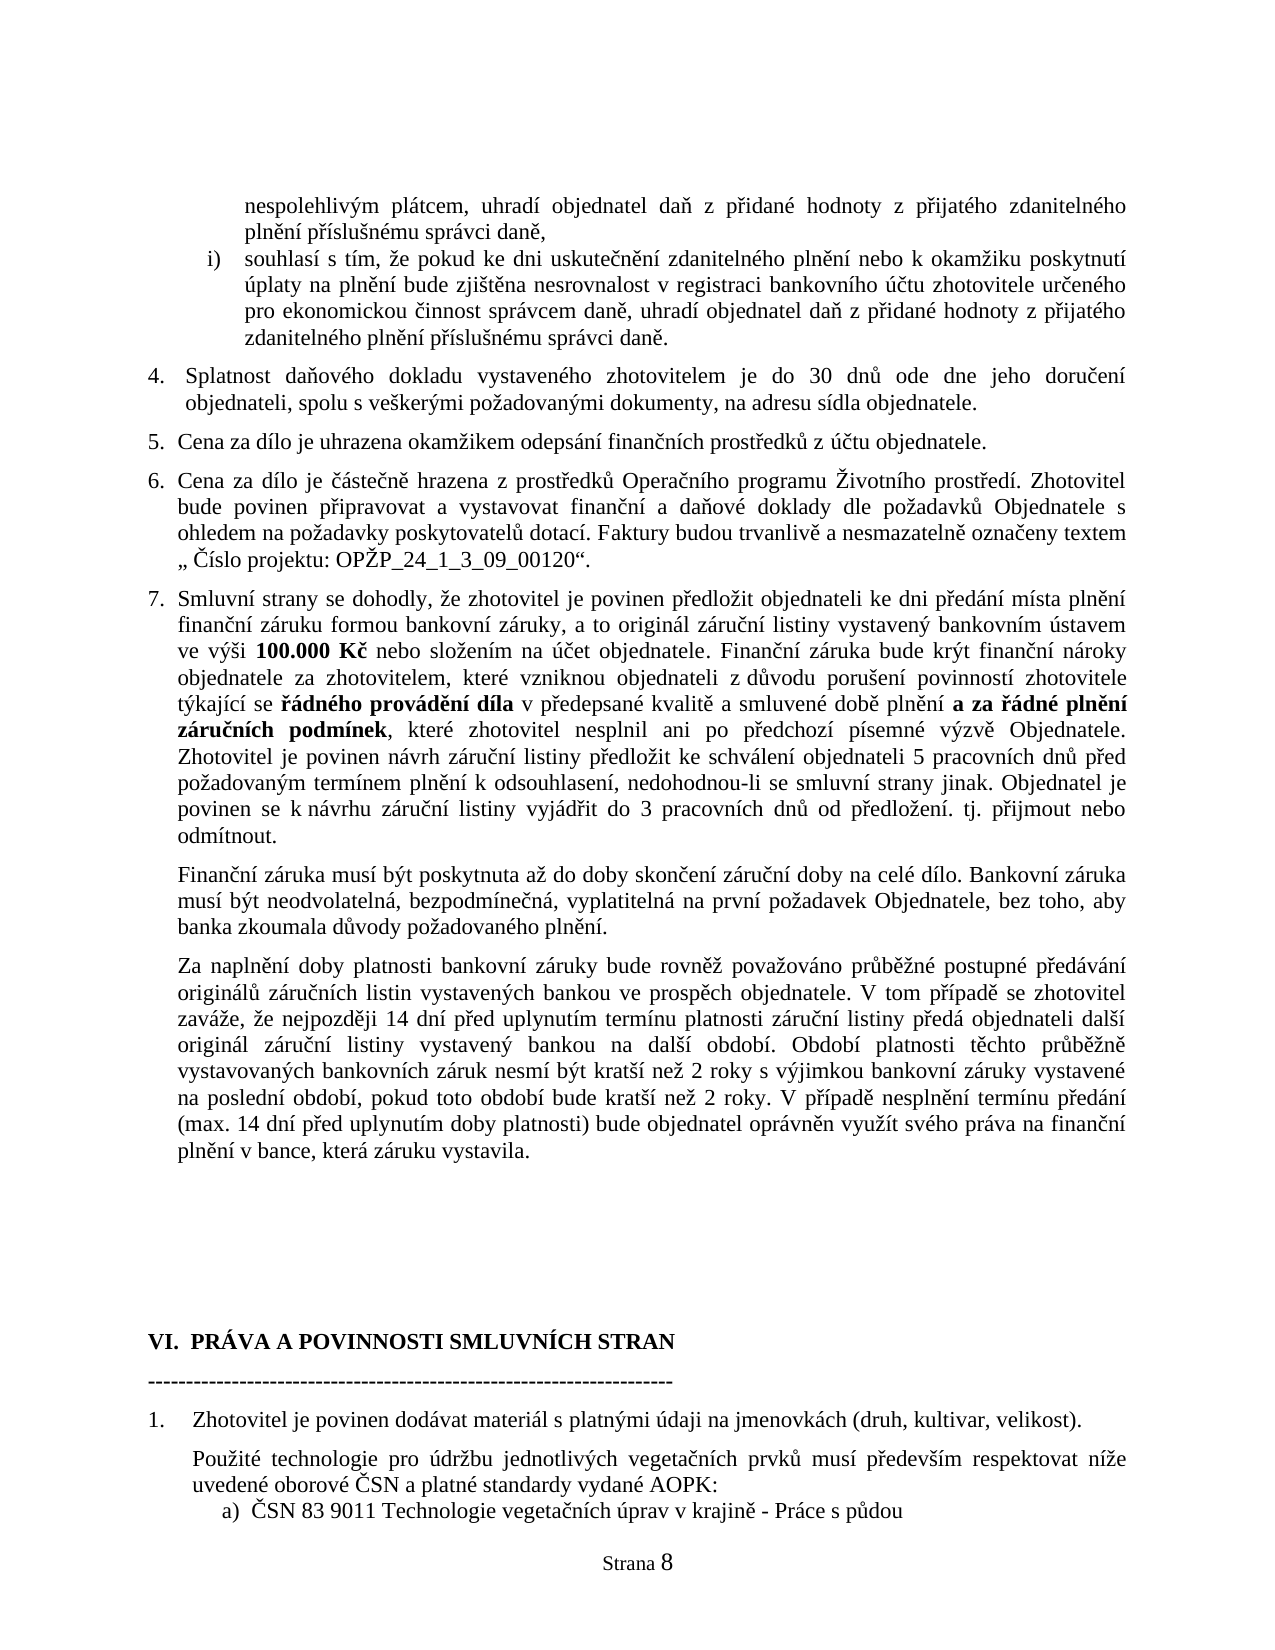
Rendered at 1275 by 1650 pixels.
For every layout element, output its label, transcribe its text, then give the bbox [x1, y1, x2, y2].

list --------------------------------------------------------------------- [148, 1367, 1127, 1393]
list VI. PRÁVA A POVINNOSTI SMLUVNÍCH STRAN [148, 1328, 1127, 1354]
list Použité technologie pro údržbu jednotlivých vegetačních prvků musí především respektovat níže uvedené oborové ČSN a platné standardy vydané AOPK: [192, 1445, 1127, 1497]
list Zhotovitel je povinen dodávat materiál s platnými údaji na jmenovkách (druh, kultivar, velikost). [148, 1406, 1127, 1432]
text Za naplnění doby platnosti bankovní záruky bude rovněž považováno průběžné postupné předávání originálů záručních listin vystavených bankou ve prospěch objednatele. V tom případě se zhotovitel zaváže, že nejpozději 14 dní před uplynutím termínu platnosti záruční listiny předá objednateli další originál záruční listiny vystavený bankou na další období. Období platnosti těchto průběžně vystavovaných bankovních záruk nesmí být kratší než 2 roky s výjimkou bankovní záruky vystavené na poslední období, pokud toto období bude kratší než 2 roky. V případě nesplnění termínu předání (max. 14 dní před uplynutím doby platnosti) bude objednatel oprávněn využít svého práva na finanční plnění v bance, která záruku vystavila. [177, 952, 1127, 1163]
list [207, 192, 1127, 245]
list Cena za dílo je částečně hrazena z prostředků Operačního programu Životního prostředí. Zhotovitel bude povinen připravovat a vystavovat finanční a daňové doklady dle požadavků Objednatele s ohledem na požadavky poskytovatelů dotací. Faktury budou trvanlivě a nesmazatelně označeny textem „ Číslo projektu: OPŽP_24_1_3_09_00120“. [148, 467, 1127, 572]
list souhlasí s tím, že pokud ke dni uskutečnění zdanitelného plnění nebo k okamžiku poskytnutí úplaty na plnění bude zjištěna nesrovnalost v registraci bankovního účtu zhotovitele určeného pro ekonomickou činnost správcem daně, uhradí objednatel daň z přidané hodnoty z přijatého zdanitelného plnění příslušnému správci daně. [207, 245, 1127, 350]
list Smluvní strany se dohodly, že zhotovitel je povinen předložit objednateli ke dni předání místa plnění finanční záruku formou bankovní záruky, a to originál záruční listiny vystavený bankovním ústavem ve výši 100.000 Kč nebo složením na účet objednatele. Finanční záruka bude krýt finanční nároky objednatele za zhotovitelem, které vzniknou objednateli z důvodu porušení povinností zhotovitele týkající se řádného provádění díla v předepsané kvalitě a smluvené době plnění a za řádné plnění záručních podmínek, které zhotovitel nesplnil ani po předchozí písemné výzvě Objednatele. Zhotovitel je povinen návrh záruční listiny předložit ke schválení objednateli 5 pracovních dnů před požadovaným termínem plnění k odsouhlasení, nedohodnou-li se smluvní strany jinak. Objednatel je povinen se k návrhu záruční listiny vyjádřit do 3 pracovních dnů od předložení. tj. přijmout nebo odmítnout. [148, 584, 1127, 848]
text Finanční záruka musí být poskytnuta až do doby skončení záruční doby na celé dílo. Bankovní záruka musí být neodvolatelná, bezpodmínečná, vyplatitelná na první požadavek Objednatele, bez toho, aby banka zkoumala důvody požadovaného plnění. [177, 861, 1127, 940]
list Cena za dílo je uhrazena okamžikem odepsání finančních prostředků z účtu objednatele. [148, 428, 1127, 454]
list Splatnost daňového dokladu vystaveného zhotovitelem je do 30 dnů ode dne jeho doručení objednateli, spolu s veškerými požadovanými dokumenty, na adresu sídla objednatele. [148, 363, 1127, 415]
list ČSN 83 9011 Technologie vegetačních úprav v krajině - Práce s půdou [222, 1497, 1127, 1524]
